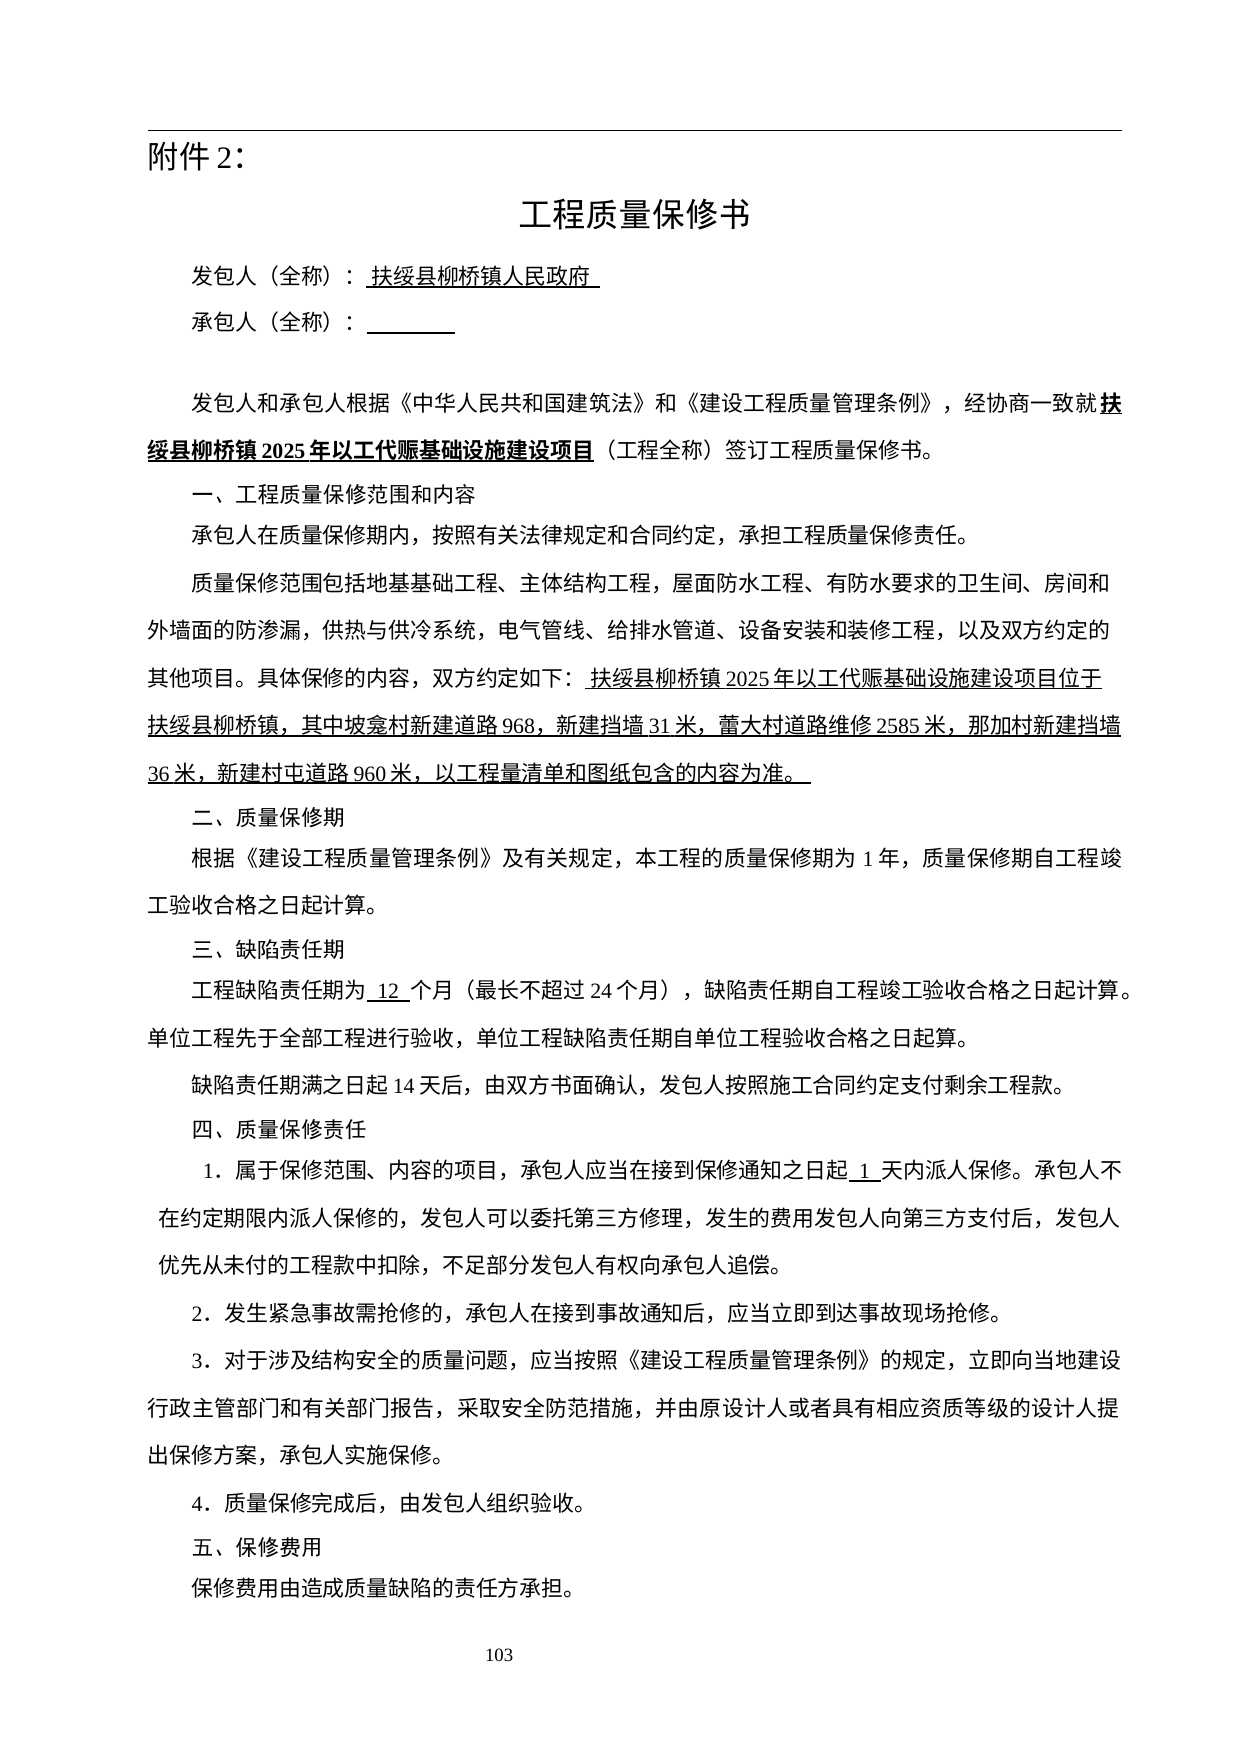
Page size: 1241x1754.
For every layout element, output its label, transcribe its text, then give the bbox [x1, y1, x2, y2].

text 保修费用由造成质量缺陷的责任方承担。 [148, 1571, 1122, 1602]
text 承包人在质量保修期内，按照有关法律规定和合同约定，承担工程质量保修责任。 [148, 518, 1122, 550]
text 附件2： [148, 131, 1122, 177]
text 承包人（全称）： [148, 294, 1122, 340]
text 根据《建设工程质量管理条例》及有关规定，本工程的质量保修期为1年，质量保修期自工程竣工验收合格之日起计算。 [148, 841, 1122, 920]
text 二、质量保修期 [148, 803, 1122, 828]
text 发包人（全称）： 扶绥县柳桥镇人民政府 [148, 248, 1122, 294]
text 工程缺陷责任期为 12 个月（最长不超过24个月），缺陷责任期自工程竣工验收合格之日起计算。单位工程先于全部工程进行验收，单位工程缺陷责任期自单位工程验收合格之日起算。 [148, 973, 1122, 1052]
text 2．发生紧急事故需抢修的，承包人在接到事故通知后，应当立即到达事故现场抢修。 [148, 1296, 1122, 1327]
text 4．质量保修完成后，由发包人组织验收。 [148, 1486, 1122, 1517]
text 质量保修范围包括地基基础工程、主体结构工程，屋面防水工程、有防水要求的卫生间、房间和外墙面的防渗漏，供热与供冷系统，电气管线、给排水管道、设备安装和装修工程，以及双方约定的其他项目。具体保修的内容，双方约定如下： 扶绥县柳桥镇2025年以工代赈基础设施建设项目位于扶绥县柳桥镇，其中坡龛村新建道路968，新建挡墙31米，蕾大村道路维修2585米，那加村新建挡墙36米，新建村屯道路960米，以工程量清单和图纸包含的内容为准。 [148, 566, 1122, 787]
text 一、工程质量保修范围和内容 [148, 481, 1122, 506]
text 工程质量保修书 [148, 190, 1122, 236]
text 1．属于保修范围、内容的项目，承包人应当在接到保修通知之日起 1 天内派人保修。承包人不在约定期限内派人保修的，发包人可以委托第三方修理，发生的费用发包人向第三方支付后，发包人优先从未付的工程款中扣除，不足部分发包人有权向承包人追偿。 [158, 1153, 1122, 1280]
text 3．对于涉及结构安全的质量问题，应当按照《建设工程质量管理条例》的规定，立即向当地建设行政主管部门和有关部门报告，采取安全防范措施，并由原设计人或者具有相应资质等级的设计人提出保修方案，承包人实施保修。 [148, 1343, 1122, 1470]
text 缺陷责任期满之日起14天后，由双方书面确认，发包人按照施工合同约定支付剩余工程款。 [148, 1068, 1122, 1100]
text 五、保修费用 [148, 1533, 1122, 1558]
text 发包人和承包人根据《中华人民共和国建筑法》和《建设工程质量管理条例》，经协商一致就扶绥县柳桥镇2025年以工代赈基础设施建设项目（工程全称）签订工程质量保修书。 [148, 386, 1122, 465]
text 四、质量保修责任 [148, 1116, 1122, 1141]
text 三、缺陷责任期 [148, 936, 1122, 961]
